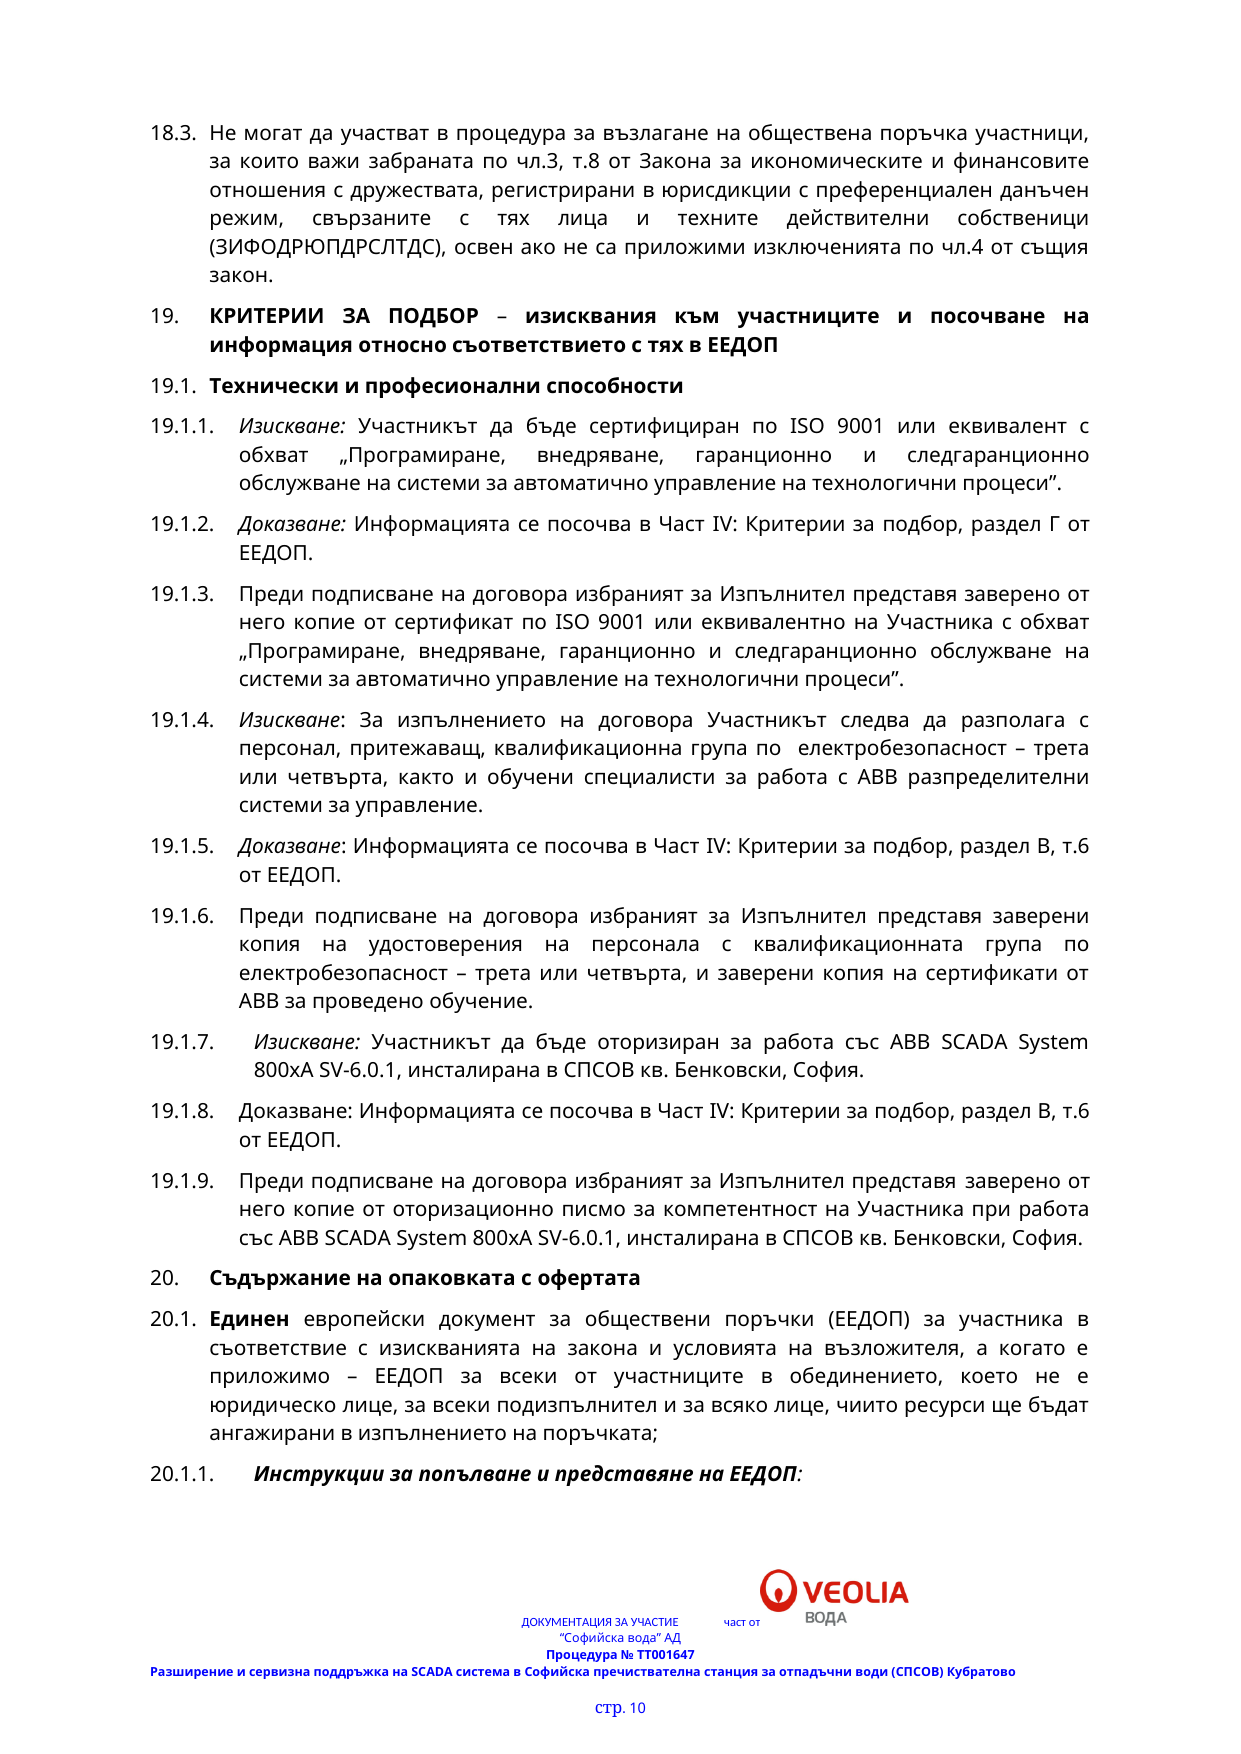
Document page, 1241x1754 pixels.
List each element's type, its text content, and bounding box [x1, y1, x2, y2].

list Изискване: За изпълнението на договора Участникът следва да разполага с персонал, притежаващ, квалификационна група по електробезопасност – трета или четвърта, както и обучени специалисти за работа с АВВ разпределителни системи за управление. [150, 705, 1090, 819]
list Преди подписване на договора избраният за Изпълнител представя заверени копия на удостоверения на персонала с квалификационната група по електробезопасност – трета или четвърта, и заверени копия на сертификати от АВВ за проведено обучение. [150, 901, 1090, 1014]
picture [760, 1569, 909, 1626]
list Изискване: Участникът да бъде оторизиран за работа със АBB SCADA System 800xA SV-6.0.1, инсталирана в СПСОВ кв. Бенковски, София. [150, 1027, 1090, 1084]
list Съдържание на опаковката с офертата [150, 1263, 1090, 1292]
list Доказване: Информацията се посочва в Част IV: Критерии за подбор, раздел В, т.6 от ЕЕДОП. [150, 831, 1090, 888]
list Преди подписване на договора избраният за Изпълнител представя заверено от него копие от оторизационно писмо за компетентност на Участника при работа със АBB SCADA System 800xA SV-6.0.1, инсталирана в СПСОВ кв. Бенковски, София. [150, 1166, 1090, 1251]
list Изискване: Участникът да бъде сертифициран по ISO 9001 или еквивалент с обхват „Програмиране, внедряване, гаранционно и следгаранционно обслужване на системи за автоматично управление на технологични процеси”. [150, 412, 1090, 497]
list Доказване: Информацията се посочва в Част IV: Критерии за подбор, раздел Г от ЕЕДОП. [150, 509, 1090, 566]
list Инструкции за попълване и представяне на ЕЕДОП: [150, 1459, 1090, 1488]
list КРИТЕРИИ ЗА ПОДБОР – изисквания към участниците и посочване на информация относно съответствието с тях в ЕЕДОП [150, 301, 1090, 358]
list Доказване: Информацията се посочва в Част IV: Критерии за подбор, раздел В, т.6 от ЕЕДОП. [150, 1096, 1090, 1153]
list Преди подписване на договора избраният за Изпълнител представя заверено от него копие от сертификат по ISO 9001 или еквивалентно на Участника с обхват „Програмиране, внедряване, гаранционно и следгаранционно обслужване на системи за автоматично управление на технологични процеси”. [150, 579, 1090, 693]
list Единен европейски документ за обществени поръчки (ЕЕДОП) за участника в съответствие с изискванията на закона и условията на възложителя, а когато е приложимо – ЕЕДОП за всеки от участниците в обединението, което не е юридическо лице, за всеки подизпълнител и за всяко лице, чиито ресурси ще бъдат ангажирани в изпълнението на поръчката; [150, 1304, 1090, 1447]
list Технически и професионални способности [150, 371, 1090, 399]
list Не могат да участват в процедура за възлагане на обществена поръчка участници, за които важи забраната по чл.3, т.8 от Закона за икономическите и финансовите отношения с дружествата, регистрирани в юрисдикции с преференциален данъчен режим, свързаните с тях лица и техните действителни собственици (ЗИФОДРЮПДРСЛТДС), освен ако не са приложими изключенията по чл.4 от същия закон. [150, 118, 1090, 289]
